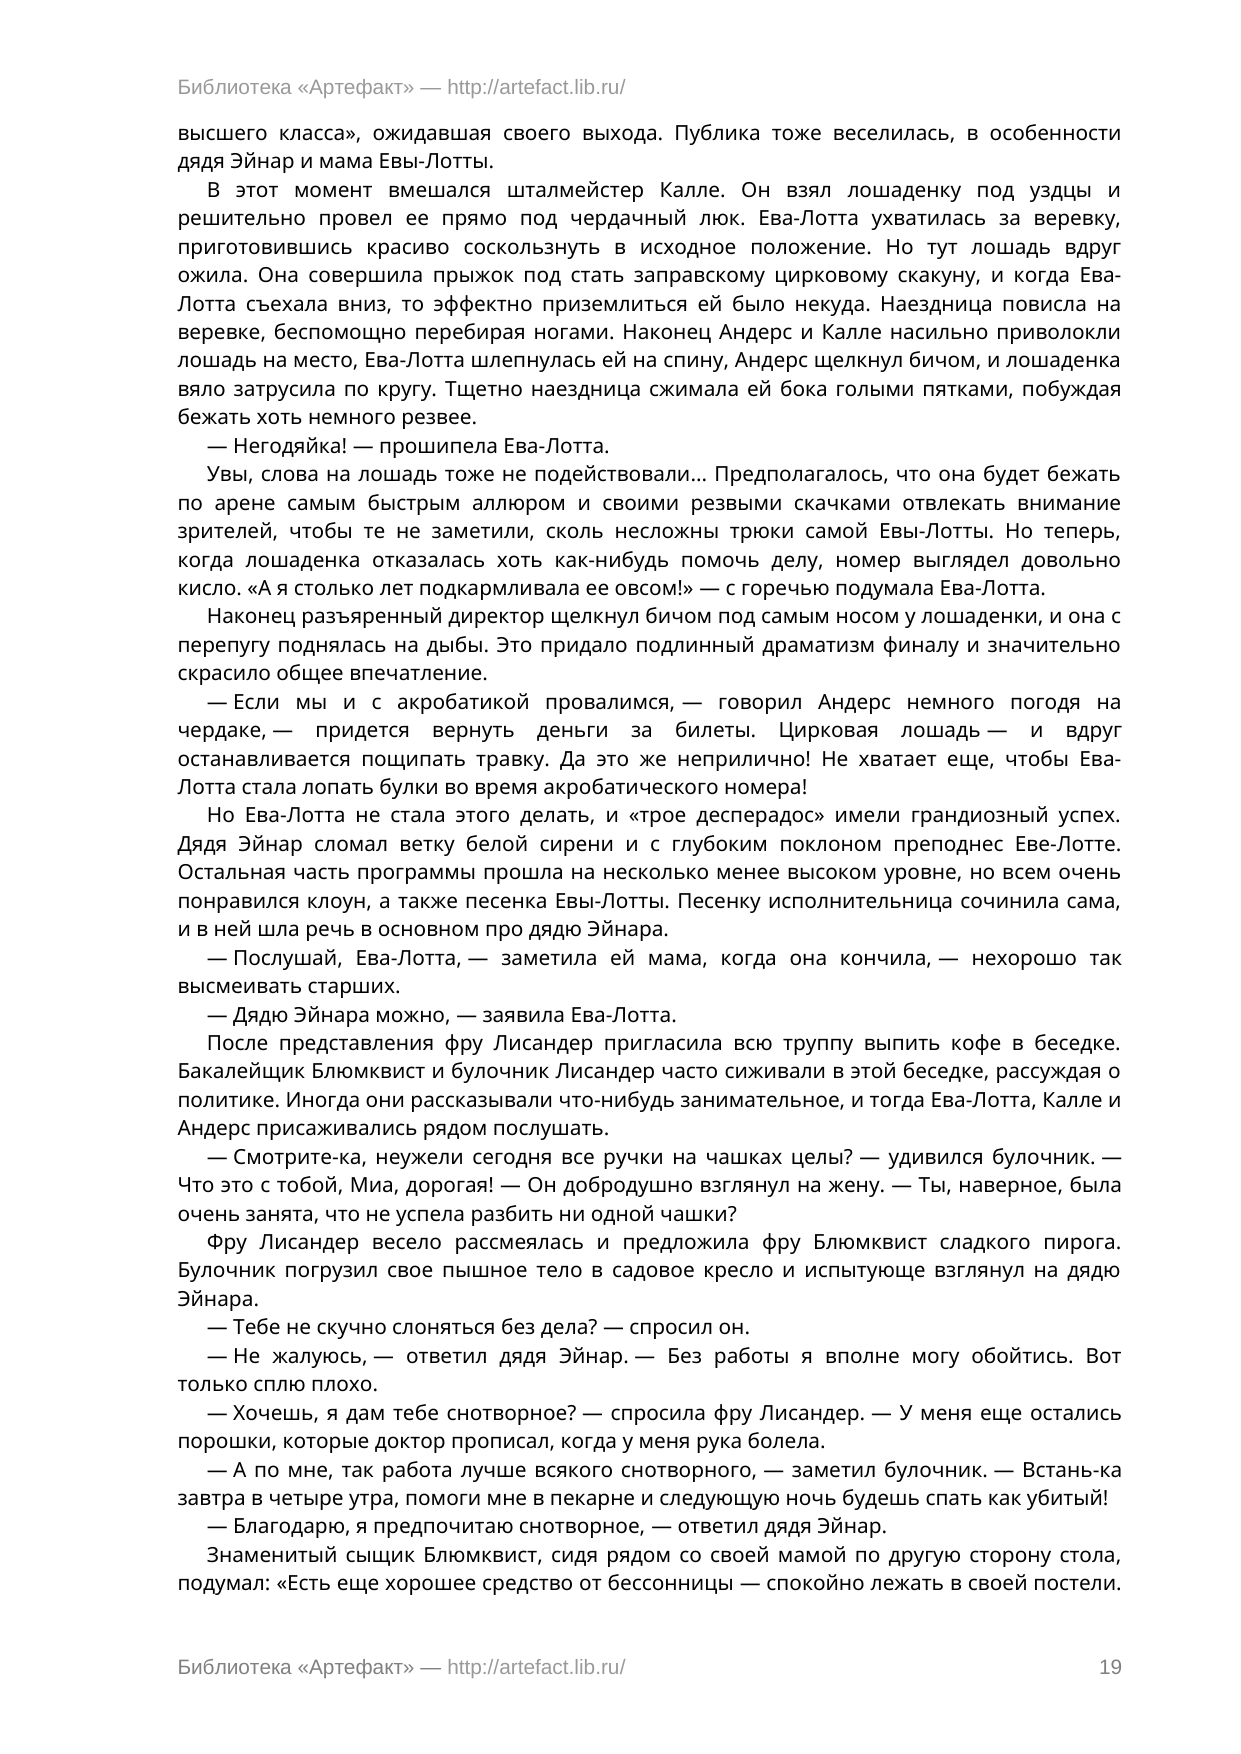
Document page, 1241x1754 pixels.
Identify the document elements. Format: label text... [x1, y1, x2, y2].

text — Не жалуюсь, — ответил дядя Эйнар. — Без работы я вполне могу обойтись. Вот только сплю плохо. [177, 1341, 1122, 1398]
text После представления фру Лисандер пригласила всю труппу выпить кофе в беседке. Бакалейщик Блюмквист и булочник Лисандер часто сиживали в этой беседке, рассуждая о политике. Иногда они рассказывали что-нибудь занимательное, и тогда Ева-Лотта, Калле и Андерс присаживались рядом послушать. [177, 1028, 1122, 1142]
text — Дядю Эйнара можно, — заявила Ева-Лотта. [177, 1000, 1122, 1028]
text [177, 118, 1122, 175]
text — Tебе не скучно слоняться без дела? — спросил он. [177, 1312, 1122, 1341]
text Наконец разъяренный директор щелкнул бичом под самым носом у лошаденки, и она с перепугу поднялась на дыбы. Это придало подлинный драматизм финалу и значительно скрасило общее впечатление. [177, 602, 1122, 687]
text В этот момент вмешался шталмейстер Калле. Он взял лошаденку под уздцы и решительно провел ее прямо под чердачный люк. Ева-Лотта ухватилась за веревку, приготовившись красиво соскользнуть в исходное положение. Но тут лошадь вдруг ожила. Она совершила прыжок под стать заправскому цирковому скакуну, и когда Ева-Лотта съехала вниз, то эффектно приземлиться ей было некуда. Наездница повисла на веревке, беспомощно перебирая ногами. Наконец Андерс и Калле насильно приволокли лошадь на место, Ева-Лотта шлепнулась ей на спину, Андерс щелкнул бичом, и лошаденка вяло затрусила по кругу. Tщетно наездница сжимала ей бока голыми пятками, побуждая бежать хоть немного резвее. [177, 175, 1122, 431]
text Увы, слова на лошадь тоже не подействовали... Предполагалось, что она будет бежать по арене самым быстрым аллюром и своими резвыми скачками отвлекать внимание зрителей, чтобы те не заметили, сколь несложны трюки самой Евы-Лотты. Но теперь, когда лошаденка отказалась хоть как-нибудь помочь делу, номер выглядел довольно кисло. «А я столько лет подкармливала ее овсом!» — с горечью подумала Ева-Лотта. [177, 459, 1122, 602]
text — Послушай, Ева-Лотта, — заметила ей мама, когда она кончила, — нехорошо так высмеивать старших. [177, 943, 1122, 1000]
text — Если мы и с акробатикой провалимся, — говорил Андерс немного погодя на чердаке, — придется вернуть деньги за билеты. Цирковая лошадь — и вдруг останавливается пощипать травку. Да это же неприлично! Не хватает еще, чтобы Ева-Лотта стала лопать булки во время акробатического номера! [177, 687, 1122, 801]
text — Смотрите-ка, неужели сегодня все ручки на чашках целы? — удивился булочник. — Что это с тобой, Миа, дорогая! — Он добродушно взглянул на жену. — Tы, наверное, была очень занята, что не успела разбить ни одной чашки? [177, 1142, 1122, 1227]
text — Негодяйка! — прошипела Ева-Лотта. [177, 431, 1122, 459]
text Фру Лисандер весело рассмеялась и предложила фру Блюмквист сладкого пирога. Булочник погрузил свое пышное тело в садовое кресло и испытующе взглянул на дядю Эйнара. [177, 1227, 1122, 1312]
text Но Ева-Лотта не стала этого делать, и «трое десперадос» имели грандиозный успех. Дядя Эйнар сломал ветку белой сирени и с глубоким поклоном преподнес Еве-Лотте. Остальная часть программы прошла на несколько менее высоком уровне, но всем очень понравился клоун, а также песенка Евы-Лотты. Песенку исполнительница сочинила сама, и в ней шла речь в основном про дядю Эйнара. [177, 801, 1122, 943]
text — Xочешь, я дам тебе снотворное? — спросила фру Лисандер. — У меня еще остались порошки, которые доктор прописал, когда у меня рука болела. [177, 1398, 1122, 1455]
text — Благодарю, я предпочитаю снотворное, — ответил дядя Эйнар. [177, 1512, 1122, 1540]
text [177, 1540, 1122, 1597]
text — А по мне, так работа лучше всякого снотворного, — заметил булочник. — Встань-ка завтра в четыре утра, помоги мне в пекарне и следующую ночь будешь спать как убитый! [177, 1455, 1122, 1512]
